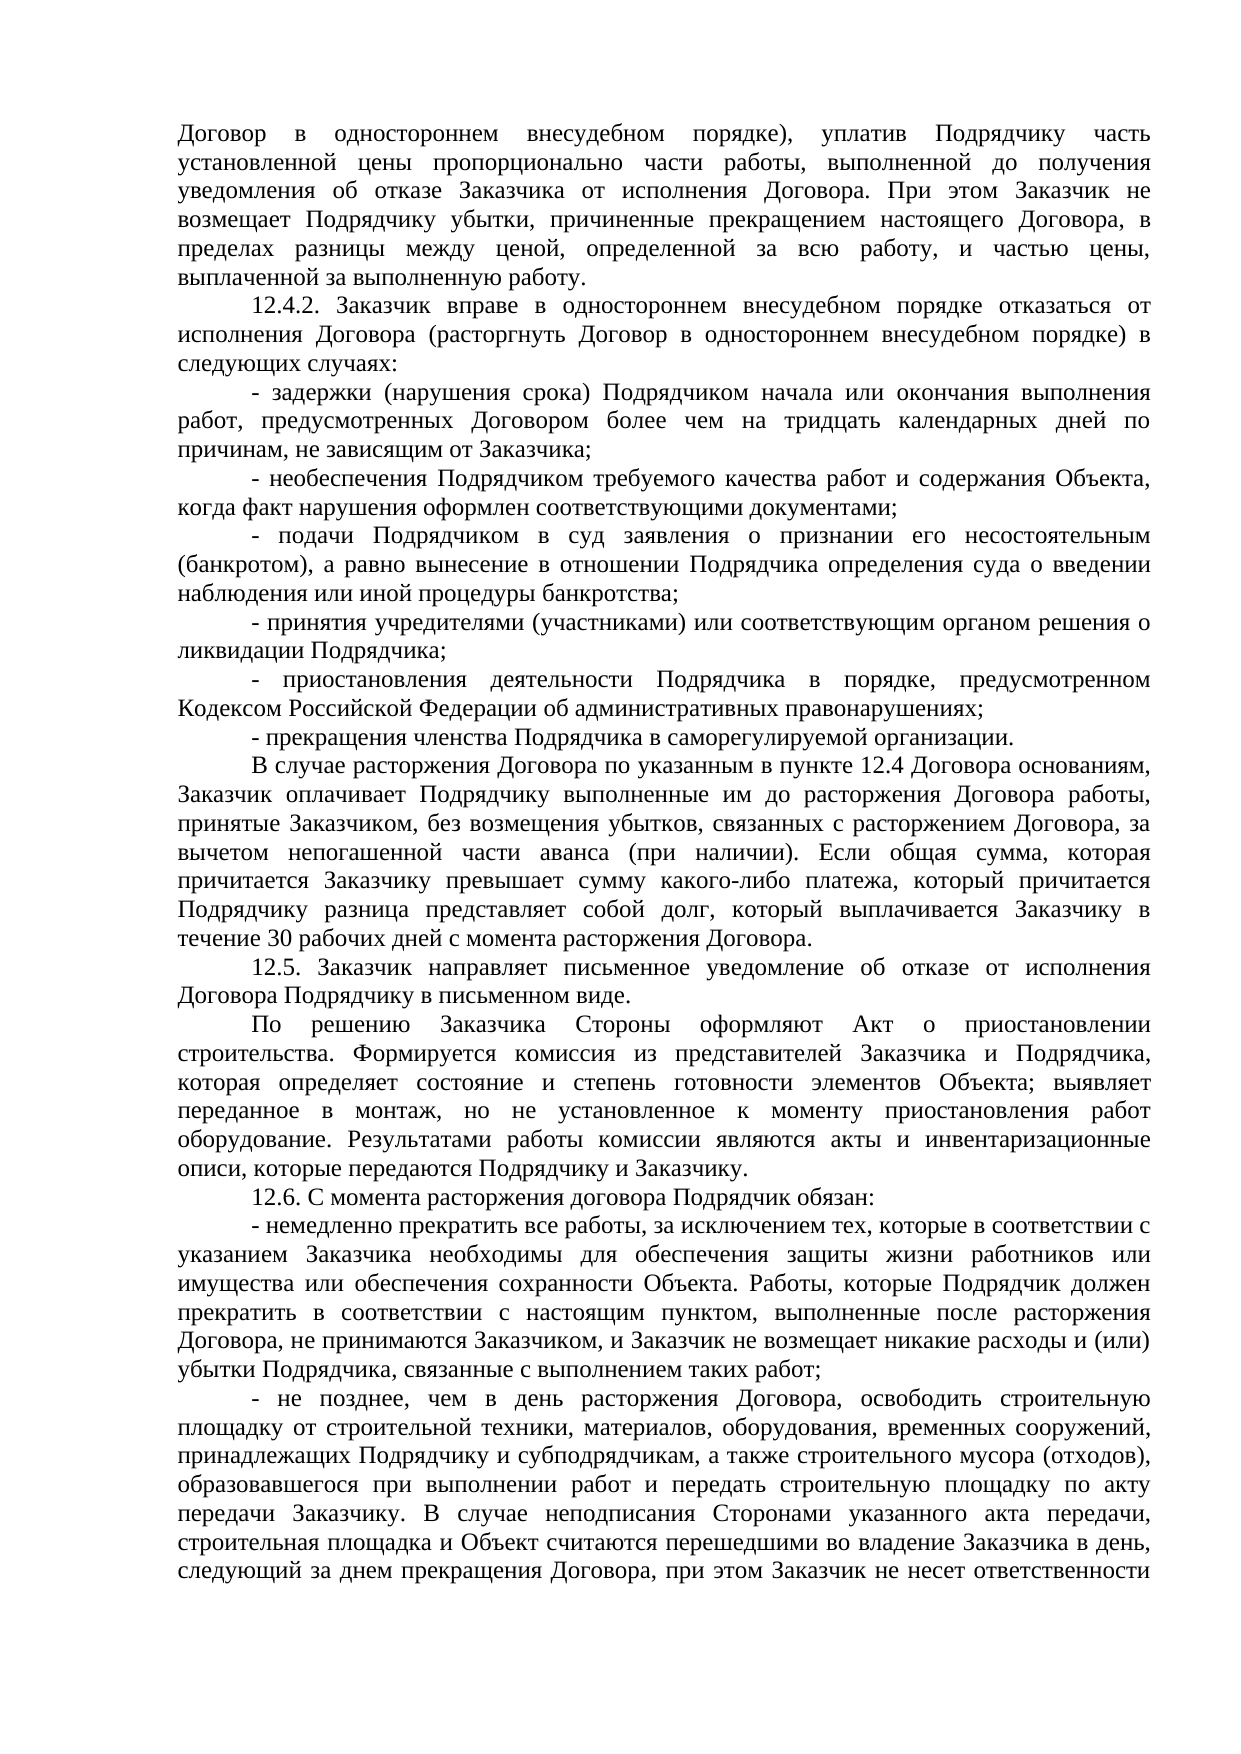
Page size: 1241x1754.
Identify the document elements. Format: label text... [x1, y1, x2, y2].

text По решению Заказчика Стороны оформляют Акт о приостановлении строительства. Формируется комиссия из представителей Заказчика и Подрядчика, которая определяет состояние и степень готовности элементов Объекта; выявляет переданное в монтаж, но не установленное к моменту приостановления работ оборудование. Результатами работы комиссии являются акты и инвентаризационные описи, которые передаются Подрядчику и Заказчику. [177, 1009, 1152, 1182]
text - принятия учредителями (участниками) или соответствующим органом решения о ликвидации Подрядчика; [177, 607, 1152, 664]
text - приостановления деятельности Подрядчика в порядке, предусмотренном Кодексом Российской Федерации об административных правонарушениях; [177, 664, 1152, 722]
text В случае расторжения Договора по указанным в пункте 12.4 Договора основаниям, Заказчик оплачивает Подрядчику выполненные им до расторжения Договора работы, принятые Заказчиком, без возмещения убытков, связанных с расторжением Договора, за вычетом непогашенной части аванса (при наличии). Если общая сумма, которая причитается Заказчику превышает сумму какого-либо платежа, который причитается Подрядчику разница представляет собой долг, который выплачивается Заказчику в течение 30 рабочих дней с момента расторжения Договора. [177, 751, 1152, 952]
text 12.4.2. Заказчик вправе в одностороннем внесудебном порядке отказаться от исполнения Договора (расторгнуть Договор в одностороннем внесудебном порядке) в следующих случаях: [177, 291, 1152, 377]
text - прекращения членства Подрядчика в саморегулируемой организации. [177, 722, 1152, 751]
text - задержки (нарушения срока) Подрядчиком начала или окончания выполнения работ, предусмотренных Договором более чем на тридцать календарных дней по причинам, не зависящим от Заказчика; [177, 377, 1152, 463]
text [177, 118, 1152, 291]
text 12.5. Заказчик направляет письменное уведомление об отказе от исполнения Договора Подрядчику в письменном виде. [177, 952, 1152, 1009]
text 12.6. С момента расторжения договора Подрядчик обязан: [177, 1182, 1152, 1211]
text - подачи Подрядчиком в суд заявления о признании его несостоятельным (банкротом), а равно вынесение в отношении Подрядчика определения суда о введении наблюдения или иной процедуры банкротства; [177, 521, 1152, 607]
text - необеспечения Подрядчиком требуемого качества работ и содержания Объекта, когда факт нарушения оформлен соответствующими документами; [177, 463, 1152, 521]
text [177, 1383, 1152, 1584]
text - немедленно прекратить все работы, за исключением тех, которые в соответствии с указанием Заказчика необходимы для обеспечения защиты жизни работников или имущества или обеспечения сохранности Объекта. Работы, которые Подрядчик должен прекратить в соответствии с настоящим пунктом, выполненные после расторжения Договора, не принимаются Заказчиком, и Заказчик не возмещает никакие расходы и (или) убытки Подрядчика, связанные с выполнением таких работ; [177, 1211, 1152, 1383]
